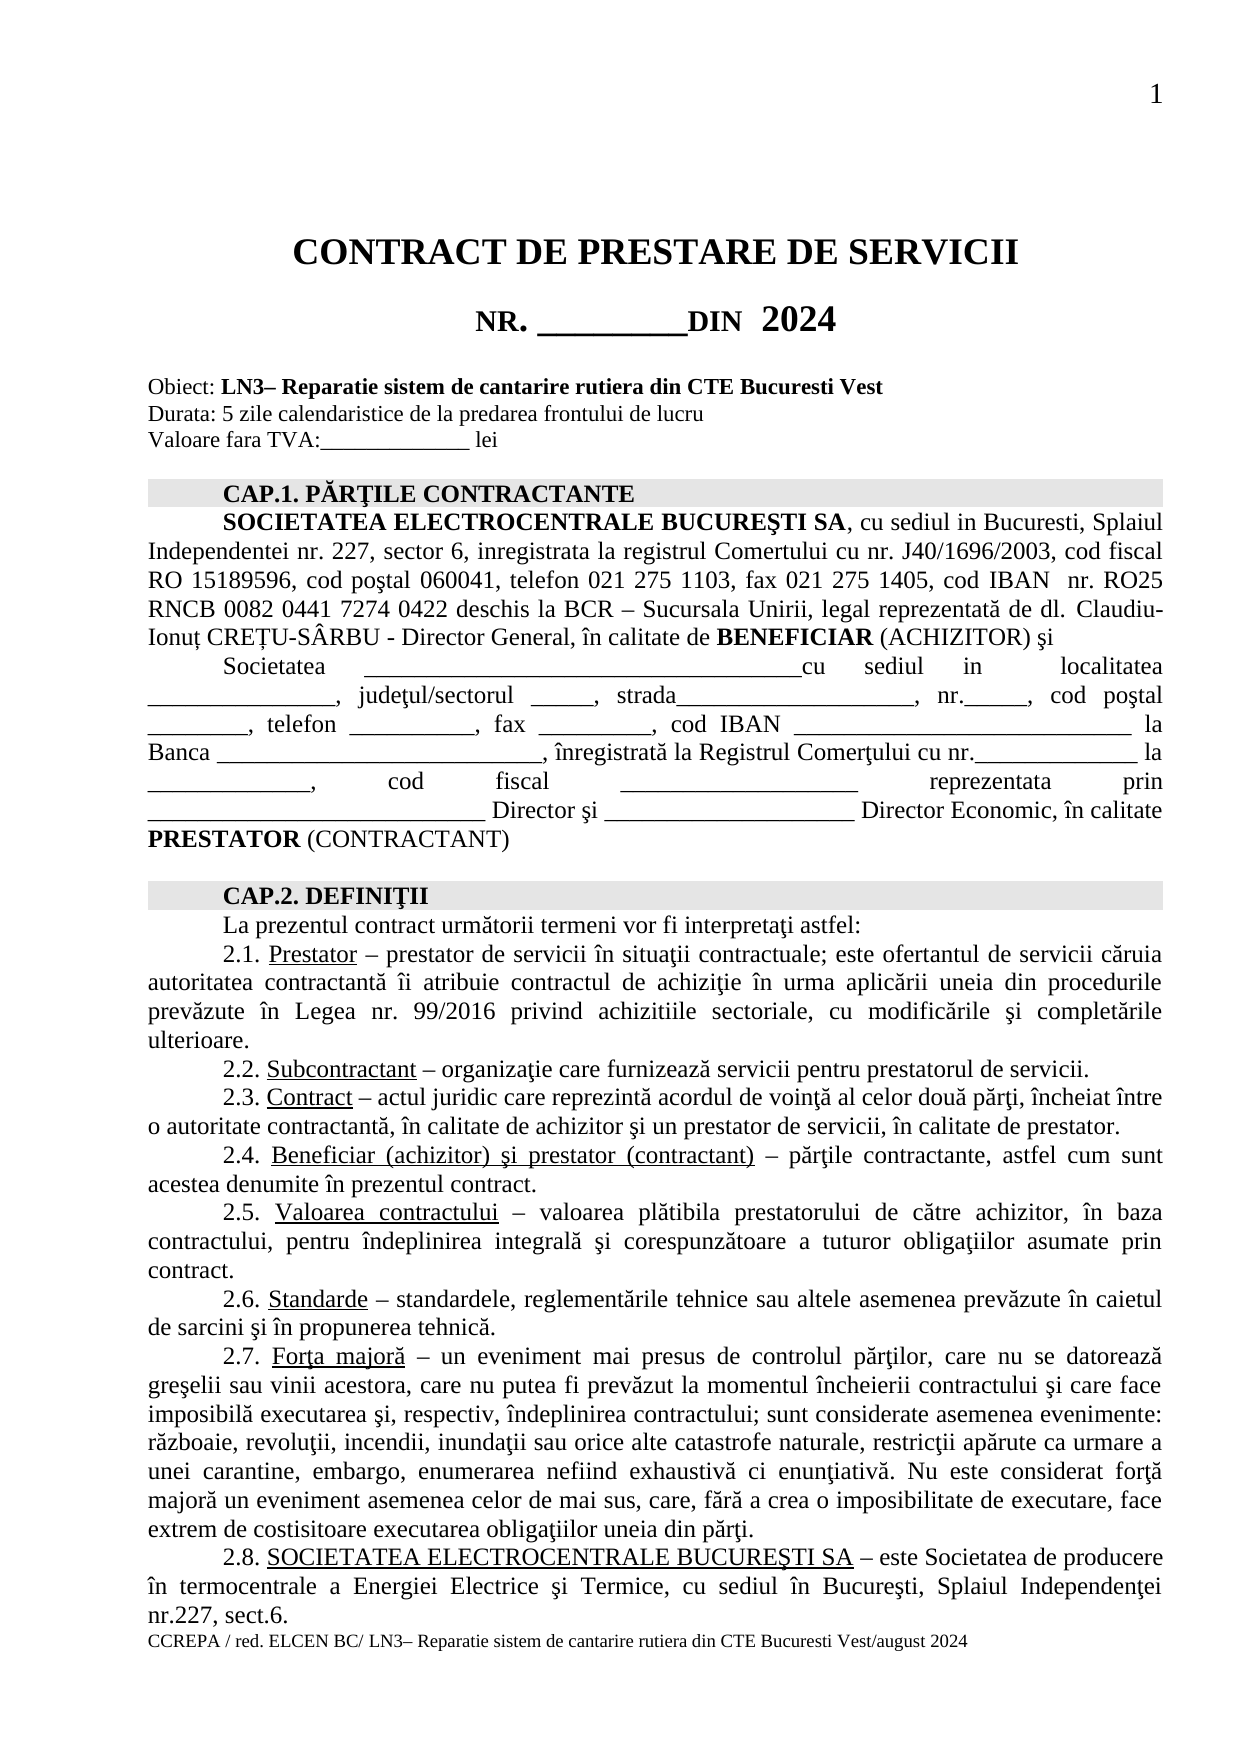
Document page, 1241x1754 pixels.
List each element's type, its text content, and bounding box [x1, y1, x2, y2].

text La prezentul contract următorii termeni vor fi interpretaţi astfel: [148, 910, 1163, 939]
text CONTRACT DE PRESTARE DE SERVICII [148, 229, 1163, 273]
text nr. ________din 2024 [148, 297, 1163, 340]
text 2.8. SOCIETATEA ELECTROCENTRALE BUCUREŞTI SA – este Societatea de producere în termocentrale a Energiei Electrice şi Termice, cu sediul în Bucureşti, Splaiul Independenţei nr.227, sect.6. [148, 1542, 1163, 1629]
text SOCIETATEA ELECTROCENTRALE BUCUREŞTI SA, cu sediul in Bucuresti, Splaiul Independentei nr. 227, sector 6, inregistrata la registrul Comertului cu nr. J40/1696/2003, cod fiscal RO 15189596, cod poştal 060041, telefon 021 275 1103, fax 021 275 1405, cod IBAN nr. RO25 RNCB 0082 0441 7274 0422 deschis la BCR – Sucursala Unirii, legal reprezentată de dl. Claudiu-Ionuț CREȚU-SÂRBU - Director General, în calitate de BENEFICIAR (ACHIZITOR) şi [148, 507, 1163, 651]
subtitle CAP.1. PĂRŢILE CONTRACTANTE [148, 479, 1163, 507]
text 2.6. Standarde – standardele, reglementările tehnice sau altele asemenea prevăzute în caietul de sarcini şi în propunerea tehnică. [148, 1284, 1163, 1341]
text Societatea ___________________________________cu sediul in localitatea _______________, judeţul/sectorul _____, strada___________________, nr._____, cod poştal ________, telefon __________, fax _________, cod IBAN ___________________________ la Banca __________________________, înregistrată la Registrul Comerţului cu nr._____________ la _____________, cod fiscal ___________________ reprezentata prin ___________________________ Director şi ____________________ Director Economic, în calitate PRESTATOR (CONTRACTANT) [148, 651, 1163, 852]
text 2.3. Contract – actul juridic care reprezintă acordul de voinţă al celor două părţi, încheiat între o autoritate contractantă, în calitate de achizitor şi un prestator de servicii, în calitate de prestator. [148, 1082, 1163, 1140]
text 2.4. Beneficiar (achizitor) şi prestator (contractant) – părţile contractante, astfel cum sunt acestea denumite în prezentul contract. [148, 1140, 1163, 1197]
text Obiect: LN3– Reparatie sistem de cantarire rutiera din CTE Bucuresti Vest [148, 373, 1163, 400]
text 2.7. Forţa majoră – un eveniment mai presus de controlul părţilor, care nu se datorează greşelii sau vinii acestora, care nu putea fi prevăzut la momentul încheierii contractului şi care face imposibilă executarea şi, respectiv, îndeplinirea contractului; sunt considerate asemenea evenimente: războaie, revoluţii, incendii, inundaţii sau orice alte catastrofe naturale, restricţii apărute ca urmare a unei carantine, embargo, enumerarea nefiind exhaustivă ci enunţiativă. Nu este considerat forţă majoră un eveniment asemenea celor de mai sus, care, fără a crea o imposibilitate de executare, face extrem de costisitoare executarea obligaţiilor uneia din părţi. [148, 1341, 1163, 1542]
text Durata: 5 zile calendaristice de la predarea frontului de lucru [148, 400, 1163, 426]
text 2.5. Valoarea contractului – valoarea plătibila prestatorului de către achizitor, în baza contractului, pentru îndeplinirea integrală şi corespunzătoare a tuturor obligaţiilor asumate prin contract. [148, 1197, 1163, 1284]
subtitle CAP.2. DEFINIŢII [148, 881, 1163, 910]
text 2.2. Subcontractant – organizaţie care furnizează servicii pentru prestatorul de servicii. [148, 1054, 1163, 1082]
text 2.1. Prestator – prestator de servicii în situaţii contractuale; este ofertantul de servicii căruia autoritatea contractantă îi atribuie contractul de achiziţie în urma aplicării uneia din procedurile prevăzute în Legea nr. 99/2016 privind achizitiile sectoriale, cu modificările şi completările ulterioare. [148, 939, 1163, 1054]
text Valoare fara TVA:_____________ lei [148, 426, 1163, 452]
